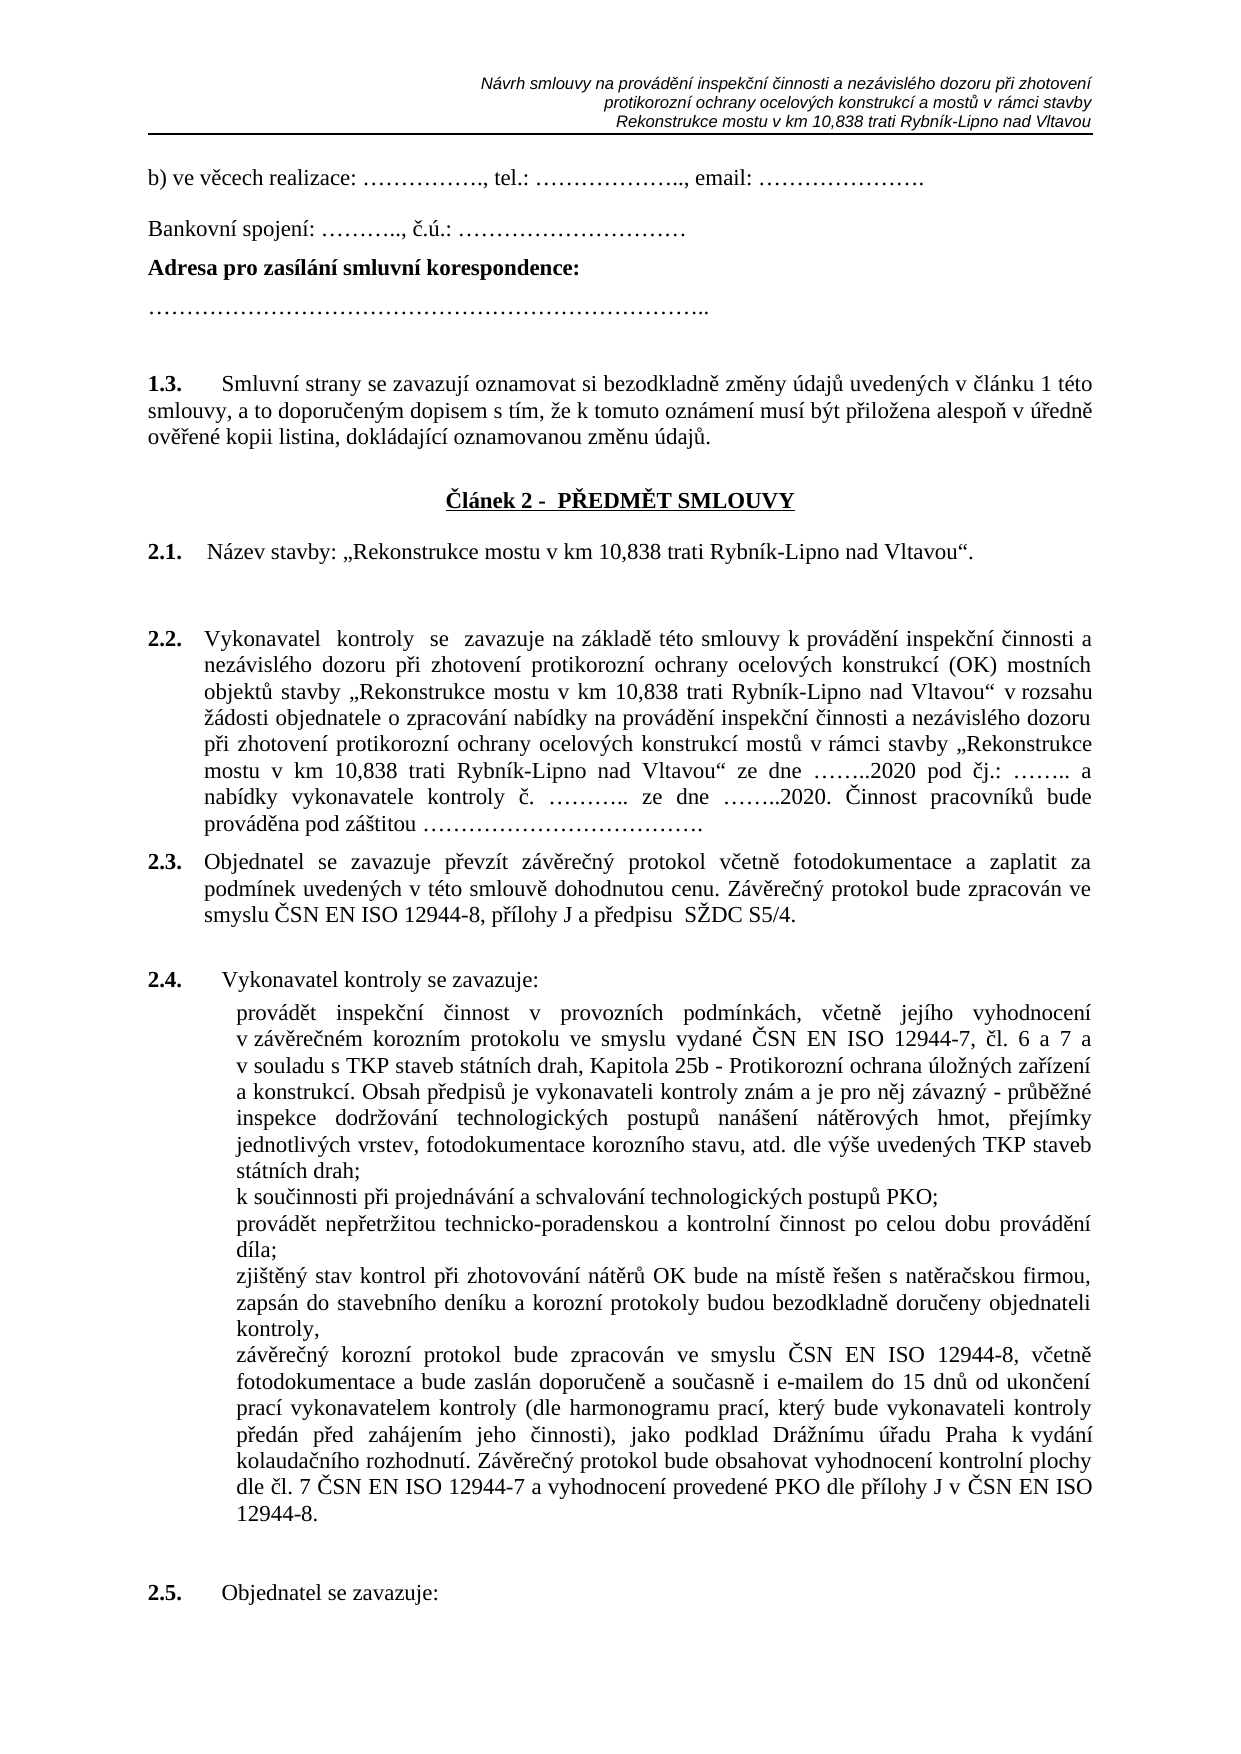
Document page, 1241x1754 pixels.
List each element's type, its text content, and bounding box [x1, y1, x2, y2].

list provádět inspekční činnost v provozních podmínkách, včetně jejího vyhodnocení v závěrečném korozním protokolu ve smyslu vydané ČSN EN ISO 12944-7, čl. 6 a 7 a v souladu s TKP staveb státních drah, Kapitola 25b - Protikorozní ochrana úložných zařízení a konstrukcí. Obsah předpisů je vykonavateli kontroly znám a je pro něj závazný - průběžné inspekce dodržování technologických postupů nanášení nátěrových hmot, přejímky jednotlivých vrstev, fotodokumentace korozního stavu, atd. dle výše uvedených TKP staveb státních drah; [207, 999, 1093, 1183]
text Adresa pro zasílání smluvní korespondence: [148, 254, 1093, 280]
text 2.3. Objednatel se zavazuje převzít závěrečný protokol včetně fotodokumentace a zaplatit za podmínek uvedených v této smlouvě dohodnutou cenu. Závěrečný protokol bude zpracován ve smyslu ČSN EN ISO 12944-8, přílohy J a předpisu SŽDC S5/4. [148, 848, 1093, 927]
list provádět nepřetržitou technicko-poradenskou a kontrolní činnost po celou dobu provádění díla; [207, 1210, 1093, 1262]
list k součinnosti při projednávání a schvalování technologických postupů PKO; [207, 1183, 1093, 1210]
text 2.5. Objednatel se zavazuje: [148, 1579, 1093, 1605]
list závěrečný korozní protokol bude zpracován ve smyslu ČSN EN ISO 12944-8, včetně fotodokumentace a bude zaslán doporučeně a současně i e-mailem do 15 dnů od ukončení prací vykonavatelem kontroly (dle harmonogramu prací, který bude vykonavateli kontroly předán před zahájením jeho činnosti), jako podklad Drážnímu úřadu Praha k vydání kolaudačního rozhodnutí. Závěrečný protokol bude obsahovat vyhodnocení kontrolní plochy dle čl. 7 ČSN EN ISO 12944-7 a vyhodnocení provedené PKO dle přílohy J v ČSN EN ISO 12944-8. [207, 1342, 1093, 1526]
text Bankovní spojení: ……….., č.ú.: ………………………… [148, 215, 1093, 241]
text 2.4. Vykonavatel kontroly se zavazuje: [148, 966, 1093, 993]
text ……………………………………………………………….. [148, 293, 1093, 319]
list zjištěný stav kontrol při zhotovování nátěrů OK bude na místě řešen s natěračskou firmou, zapsán do stavebního deníku a korozní protokoly budou bezodkladně doručeny objednateli kontroly, [207, 1262, 1093, 1342]
text b) ve věcech realizace: ……………., tel.: ……………….., email: …………………. [148, 164, 1093, 190]
text 2.2. Vykonavatel kontroly se zavazuje na základě této smlouvy k provádění inspekční činnosti a nezávislého dozoru při zhotovení protikorozní ochrany ocelových konstrukcí (OK) mostních objektů stavby „Rekonstrukce mostu v km 10,838 trati Rybník-Lipno nad Vltavou“ v rozsahu žádosti objednatele o zpracování nabídky na provádění inspekční činnosti a nezávislého dozoru při zhotovení protikorozní ochrany ocelových konstrukcí mostů v rámci stavby „Rekonstrukce mostu v km 10,838 trati Rybník-Lipno nad Vltavou“ ze dne ……..2020 pod čj.: …….. a nabídky vykonavatele kontroly č. ……….. ze dne ……..2020. Činnost pracovníků bude prováděna pod záštitou ………………………………. [148, 625, 1093, 836]
text 1.3. Smluvní strany se zavazují oznamovat si bezodkladně změny údajů uvedených v článku 1 této smlouvy, a to doporučeným dopisem s tím, že k tomuto oznámení musí být přiložena alespoň v úředně ověřené kopii listina, dokládající oznamovanou změnu údajů. [148, 370, 1093, 449]
text 2.1. Název stavby: „Rekonstrukce mostu v km 10,838 trati Rybník-Lipno nad Vltavou“. [148, 538, 1093, 565]
text Článek 2 - PŘEDMĚT SMLOUVY [148, 487, 1093, 513]
